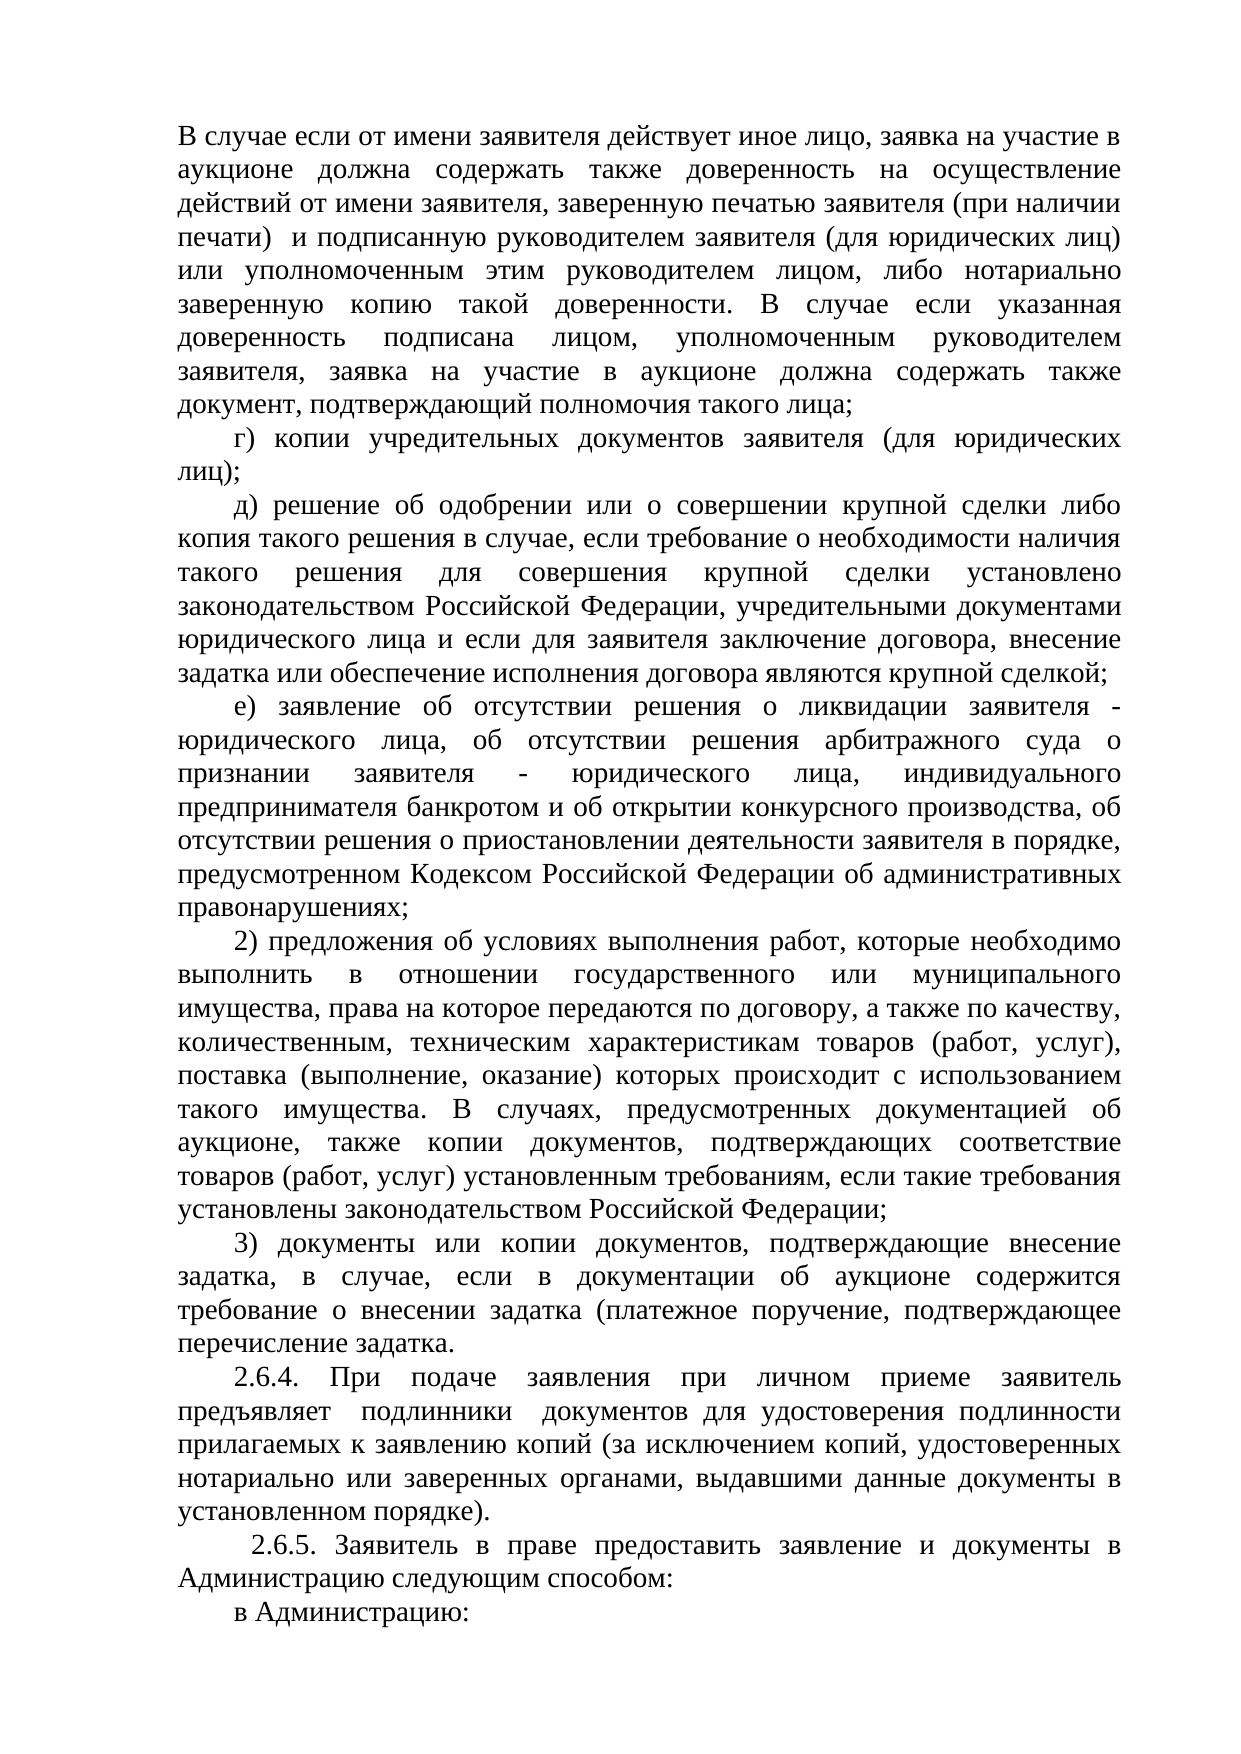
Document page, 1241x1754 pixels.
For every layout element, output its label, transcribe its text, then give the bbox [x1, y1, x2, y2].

text д) решение об одобрении или о совершении крупной сделки либо копия такого решения в случае, если требование о необходимости наличия такого решения для совершения крупной сделки установлено законодательством Российской Федерации, учредительными документами юридического лица и если для заявителя заключение договора, внесение задатка или обеспечение исполнения договора являются крупной сделкой; [177, 487, 1122, 688]
text е) заявление об отсутствии решения о ликвидации заявителя - юридического лица, об отсутствии решения арбитражного суда о признании заявителя - юридического лица, индивидуального предпринимателя банкротом и об открытии конкурсного производства, об отсутствии решения о приостановлении деятельности заявителя в порядке, предусмотренном Кодексом Российской Федерации об административных правонарушениях; [177, 688, 1122, 923]
text в Администрацию: [177, 1594, 1122, 1627]
text 2) предложения об условиях выполнения работ, которые необходимо выполнить в отношении государственного или муниципального имущества, права на которое передаются по договору, а также по качеству, количественным, техническим характеристикам товаров (работ, услуг), поставка (выполнение, оказание) которых происходит с использованием такого имущества. В случаях, предусмотренных документацией об аукционе, также копии документов, подтверждающих соответствие товаров (работ, услуг) установленным требованиям, если такие требования установлены законодательством Российской Федерации; [177, 923, 1122, 1225]
text 2.6.5. Заявитель в праве предоставить заявление и документы в Администрацию следующим способом: [177, 1527, 1122, 1594]
text 2.6.4. При подаче заявления при личном приеме заявитель предъявляет подлинники документов для удостоверения подлинности прилагаемых к заявлению копий (за исключением копий, удостоверенных нотариально или заверенных органами, выдавшими данные документы в установленном порядке). [177, 1359, 1122, 1527]
text г) копии учредительных документов заявителя (для юридических лиц); [177, 420, 1122, 487]
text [177, 118, 1122, 420]
text 3) документы или копии документов, подтверждающие внесение задатка, в случае, если в документации об аукционе содержится требование о внесении задатка (платежное поручение, подтверждающее перечисление задатка. [177, 1225, 1122, 1359]
